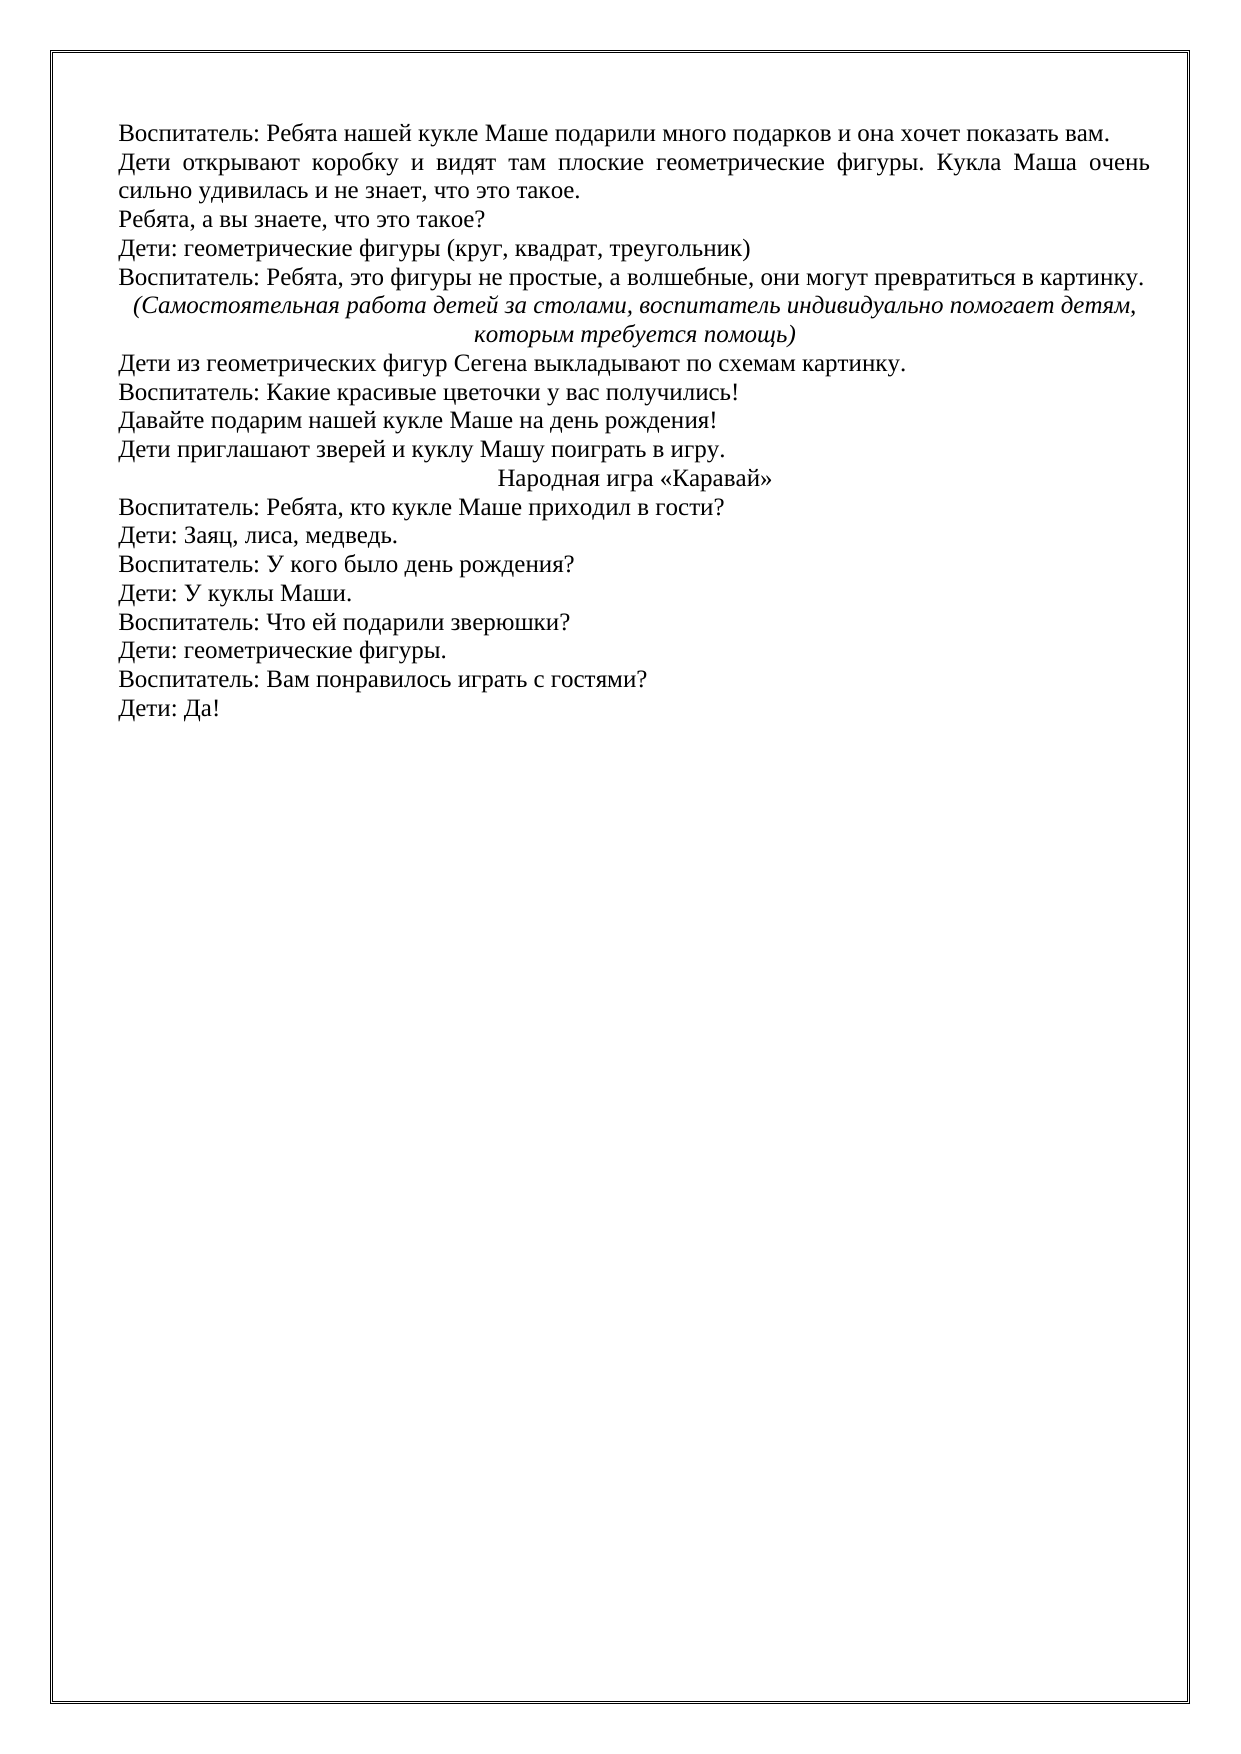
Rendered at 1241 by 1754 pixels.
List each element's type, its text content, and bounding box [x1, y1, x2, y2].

text Воспитатель: Какие красивые цветочки у вас получились! [118, 377, 1152, 406]
text Ребята, а вы знаете, что это такое? [118, 204, 1152, 233]
text Воспитатель: Что ей подарили зверюшки? [118, 607, 1152, 636]
text (Самостоятельная работа детей за столами, воспитатель индивидуально помогает детям, которым требуется помощь) [118, 291, 1152, 348]
text Дети: Да! [118, 693, 1152, 722]
text Дети: геометрические фигуры. [118, 636, 1152, 664]
text Народная игра «Каравай» [118, 463, 1152, 492]
text Дети из геометрических фигур Сегена выкладывают по схемам картинку. [118, 348, 1152, 377]
text Давайте подарим нашей кукле Маше на день рождения! [118, 406, 1152, 434]
text Дети: У куклы Маши. [118, 578, 1152, 607]
text Дети приглашают зверей и куклу Машу поиграть в игру. [118, 434, 1152, 463]
text Дети: геометрические фигуры (круг, квадрат, треугольник) [118, 233, 1152, 262]
text Дети открывают коробку и видят там плоские геометрические фигуры. Кукла Маша очень сильно удивилась и не знает, что это такое. [118, 147, 1152, 204]
text Воспитатель: Ребята, это фигуры не простые, а волшебные, они могут превратиться в картинку. [118, 262, 1152, 291]
text Воспитатель: Ребята нашей кукле Маше подарили много подарков и она хочет показать вам. [118, 118, 1152, 147]
text Воспитатель: Вам понравилось играть с гостями? [118, 664, 1152, 693]
text Дети: Заяц, лиса, медведь. [118, 521, 1152, 549]
text Воспитатель: Ребята, кто кукле Маше приходил в гости? [118, 492, 1152, 521]
text Воспитатель: У кого было день рождения? [118, 549, 1152, 578]
